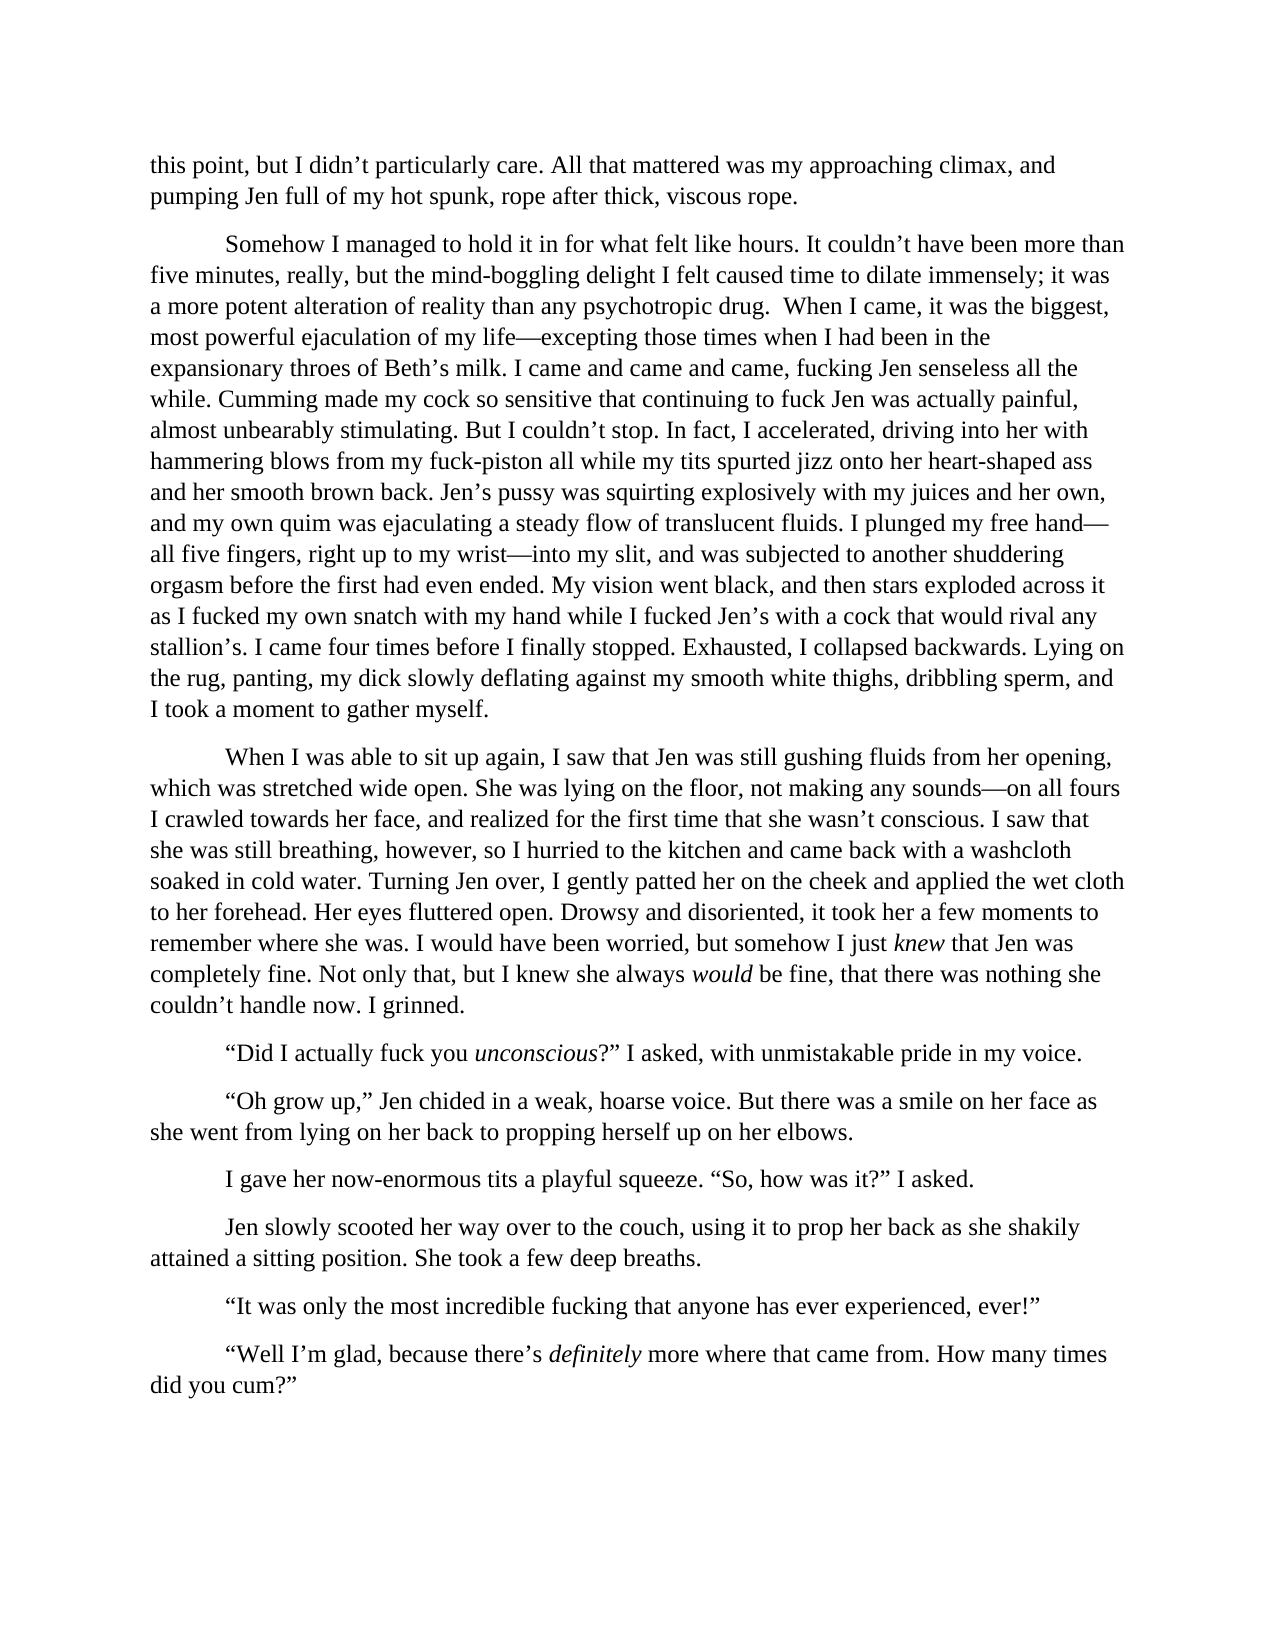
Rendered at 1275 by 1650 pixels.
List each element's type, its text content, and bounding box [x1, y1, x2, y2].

text Somehow I managed to hold it in for what felt like hours. It couldn’t have been more than five minutes, really, but the mind-boggling delight I felt caused time to dilate immensely; it was a more potent alteration of reality than any psychotropic drug. When I came, it was the biggest, most powerful ejaculation of my life—excepting those times when I had been in the expansionary throes of Beth’s milk. I came and came and came, fucking Jen senseless all the while. Cumming made my cock so sensitive that continuing to fuck Jen was actually painful, almost unbearably stimulating. But I couldn’t stop. In fact, I accelerated, driving into her with hammering blows from my fuck-piston all while my tits spurted jizz onto her heart-shaped ass and her smooth brown back. Jen’s pussy was squirting explosively with my juices and her own, and my own quim was ejaculating a steady flow of translucent fluids. I plunged my free hand—all five fingers, right up to my wrist—into my slit, and was subjected to another shuddering orgasm before the first had even ended. My vision went black, and then stars exploded across it as I fucked my own snatch with my hand while I fucked Jen’s with a cock that would rival any stallion’s. I came four times before I finally stopped. Exhausted, I collapsed backwards. Lying on the rug, panting, my dick slowly deflating against my smooth white thighs, dribbling sperm, and I took a moment to gather myself. [150, 229, 1125, 723]
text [150, 150, 1125, 210]
text “Well I’m glad, because there’s definitely more where that came from. How many times did you cum?” [150, 1339, 1125, 1398]
text Jen slowly scooted her way over to the couch, using it to prop her back as she shakily attained a sitting position. She took a few deep breaths. [150, 1212, 1125, 1272]
text “It was only the most incredible fucking that anyone has ever experienced, ever!” [150, 1291, 1125, 1320]
text “Oh grow up,” Jen chided in a weak, hoarse voice. But there was a smile on her face as she went from lying on her back to propping herself up on her elbows. [150, 1086, 1125, 1146]
text I gave her now-enormous tits a playful squeeze. “So, how was it?” I asked. [150, 1164, 1125, 1193]
text “Did I actually fuck you unconscious?” I asked, with unmistakable pride in my voice. [150, 1038, 1125, 1067]
text When I was able to sit up again, I saw that Jen was still gushing fluids from her opening, which was stretched wide open. She was lying on the floor, not making any sounds—on all fours I crawled towards her face, and realized for the first time that she wasn’t conscious. I saw that she was still breathing, however, so I hurried to the kitchen and came back with a washcloth soaked in cold water. Turning Jen over, I gently patted her on the cheek and applied the wet cloth to her forehead. Her eyes fluttered open. Drowsy and disoriented, it took her a few moments to remember where she was. I would have been worried, but somehow I just knew that Jen was completely fine. Not only that, but I knew she always would be fine, that there was nothing she couldn’t handle now. I grinned. [150, 742, 1125, 1019]
